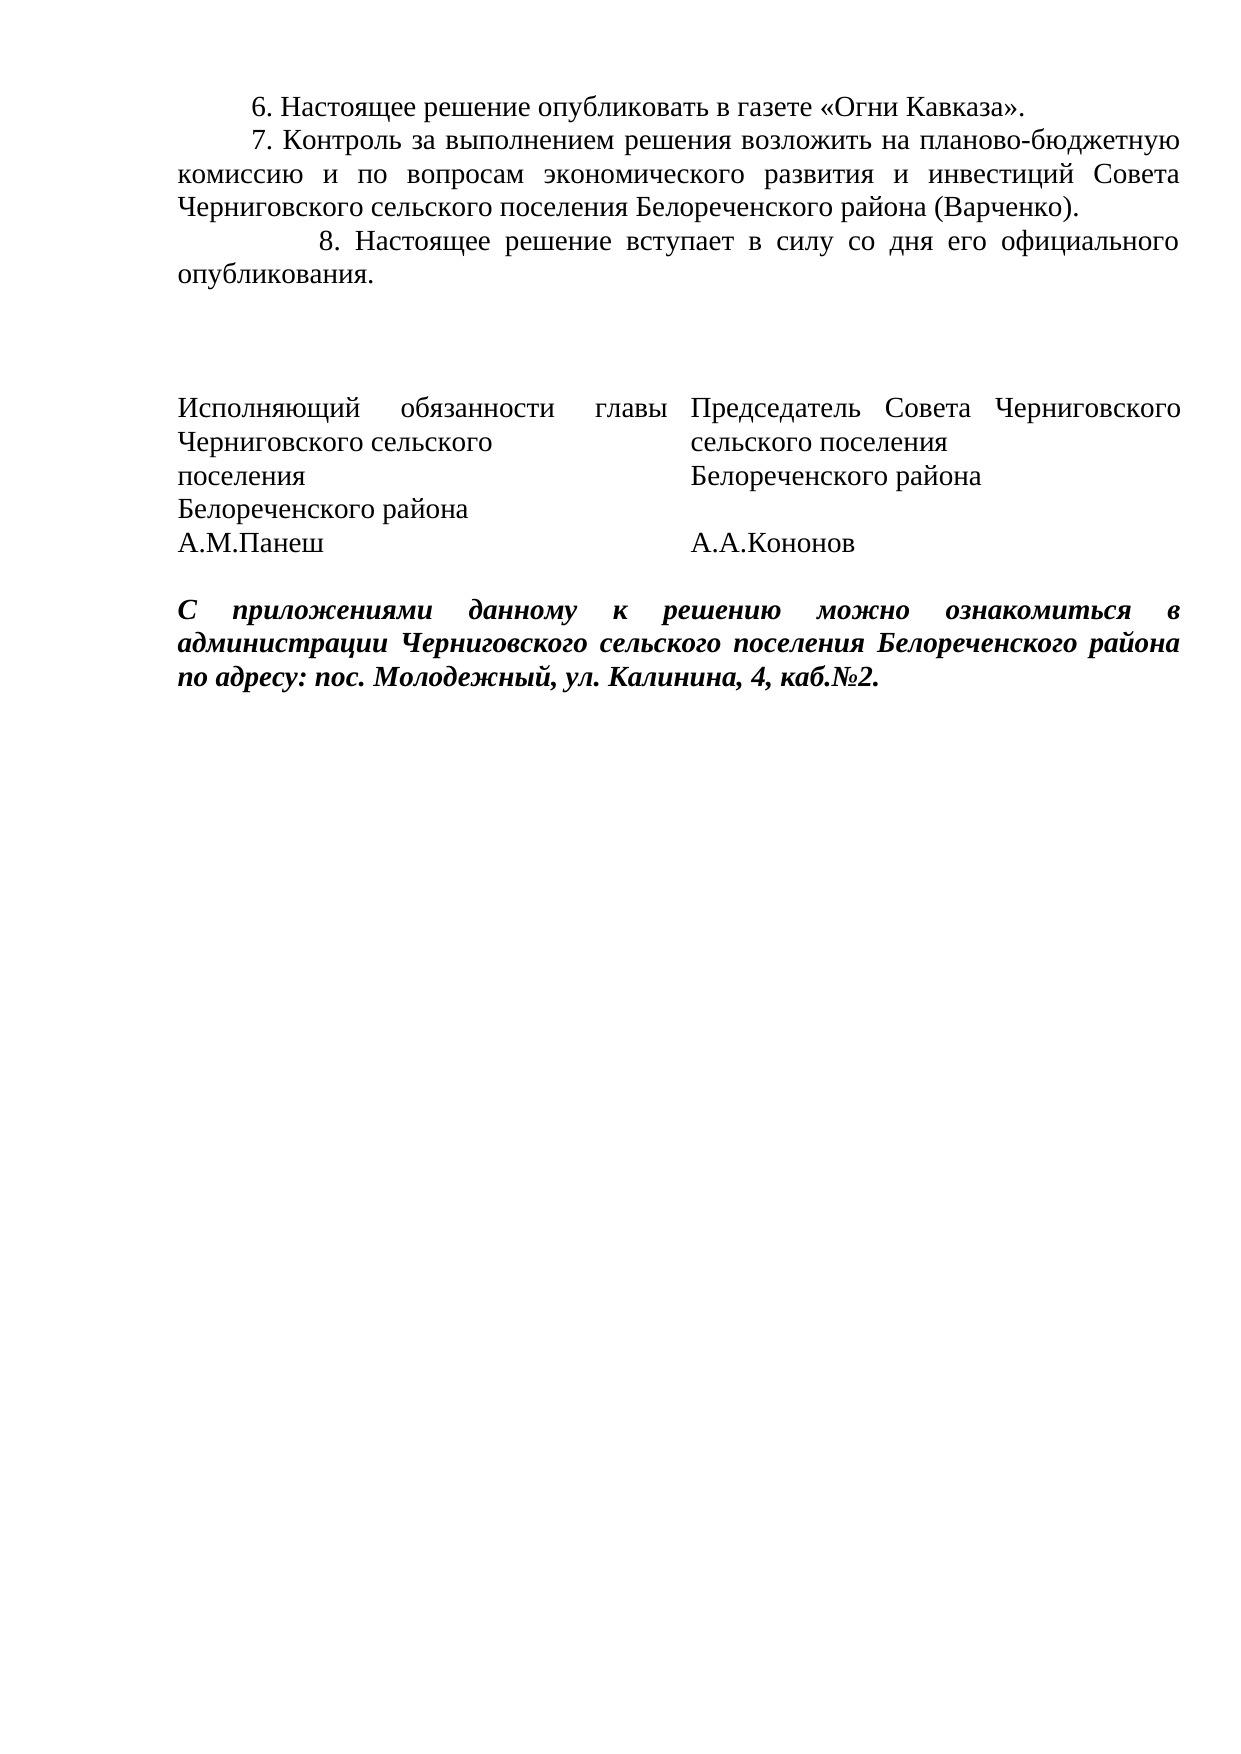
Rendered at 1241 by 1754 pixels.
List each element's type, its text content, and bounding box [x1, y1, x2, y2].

text 8. Настоящее решение вступает в силу со дня его официального опубликования. [177, 223, 1181, 290]
text 7. Контроль за выполнением решения возложить на планово-бюджетную комиссию и по вопросам экономического развития и инвестиций Совета Черниговского сельского поселения Белореченского района (Варченко). [177, 122, 1181, 223]
text 6. Настоящее решение опубликовать в газете «Огни Кавказа». [177, 89, 1181, 122]
text С приложениями данному к решению можно ознакомиться в администрации Черниговского сельского поселения Белореченского района по адресу: пос. Молодежный, ул. Калинина, 4, каб.№2. [177, 592, 1181, 692]
table_header Исполняющий обязанности главы Черниговского сельского поселения Белореченского района А.М.Панеш [166, 290, 679, 592]
table_header Председатель Совета Черниговского сельского поселения Белореченского района А.А.Кононов [679, 290, 1192, 592]
